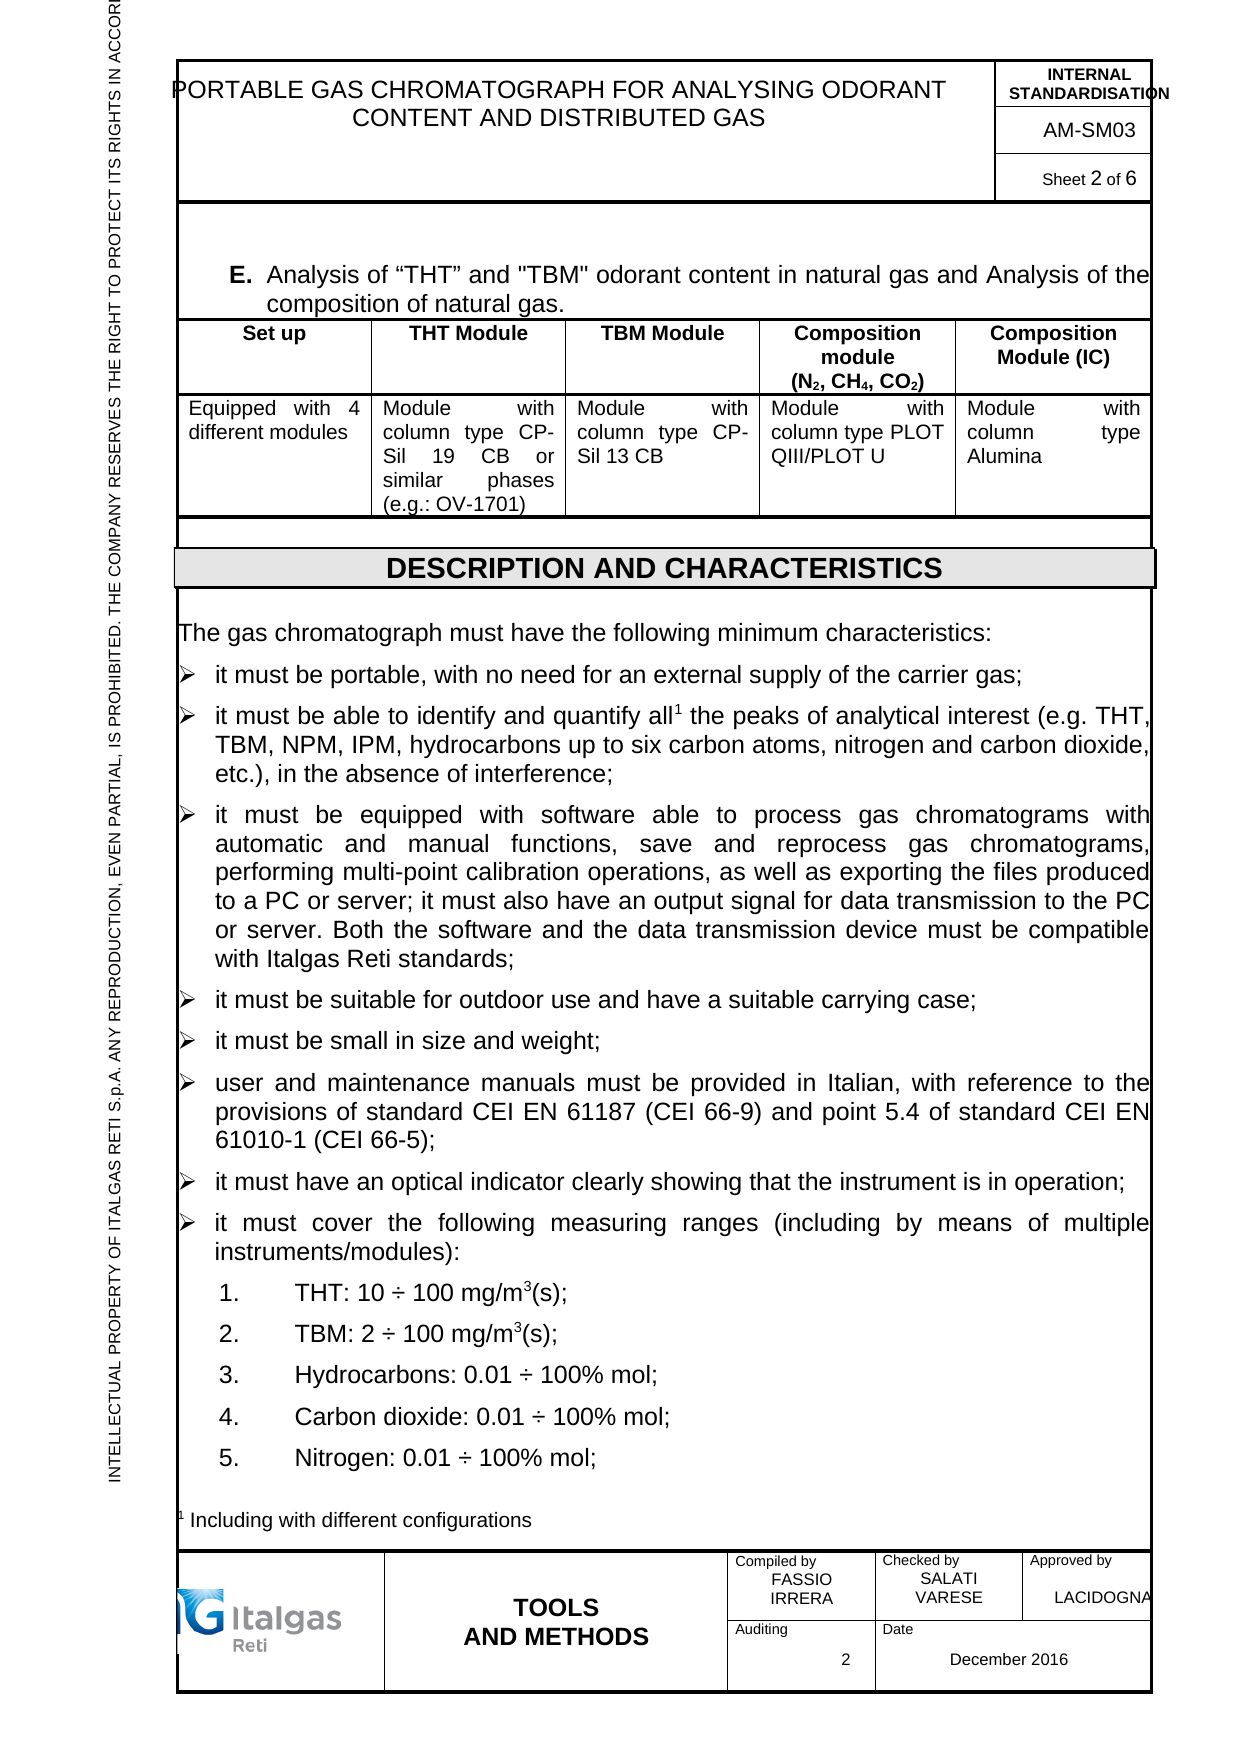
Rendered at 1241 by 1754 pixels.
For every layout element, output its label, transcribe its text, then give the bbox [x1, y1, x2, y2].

table_cell Module with column type CP-Sil 13 CB [566, 396, 759, 515]
list it must be portable, with no need for an external supply of the carrier gas; [177, 659, 1152, 688]
table_header Composition module (N2, CH4, CO2) [760, 321, 955, 392]
list user and maintenance manuals must be provided in Italian, with reference to the provisions of standard CEI EN 61187 (CEI 66-9) and point 5.4 of standard CEI EN 61010-1 (CEI 66-5); [177, 1068, 1152, 1154]
text 1 Including with different configurations [177, 1508, 1152, 1532]
list THT: 10 ÷ 100 mg/m3(s); [219, 1278, 1152, 1307]
table_header Set up [179, 321, 371, 392]
list it must be equipped with software able to process gas chromatograms with automatic and manual functions, save and reprocess gas chromatograms, performing multi-point calibration operations, as well as exporting the files produced to a PC or server; it must also have an output signal for data transmission to the PC or server. Both the software and the data transmission device must be compatible with Italgas Reti standards; [177, 800, 1152, 972]
picture [177, 1588, 343, 1654]
list it must be small in size and weight; [177, 1026, 1152, 1055]
list it must be suitable for outdoor use and have a suitable carrying case; [177, 985, 1152, 1014]
table_cell Module with column type PLOT QIII/PLOT U [760, 396, 955, 515]
list it must be able to identify and quantify all1 the peaks of analytical interest (e.g. THT, TBM, NPM, IPM, hydrocarbons up to six carbon atoms, nitrogen and carbon dioxide, etc.), in the absence of interference; [177, 701, 1152, 787]
list it must have an optical indicator clearly showing that the instrument is in operation; [177, 1166, 1152, 1195]
table_cell Module with column type CP-Sil 19 CB or similar phases (e.g.: OV-1701) [372, 396, 565, 515]
list Analysis of “THT” and "TBM" odorant content in natural gas and Analysis of the composition of natural gas. [229, 260, 1152, 317]
list Carbon dioxide: 0.01 ÷ 100% mol; [219, 1402, 1152, 1430]
table_cell Equipped with 4 different modules [179, 396, 371, 515]
text DESCRIPTION AND CHARACTERISTICS [175, 549, 1154, 586]
table_header Composition Module (IC) [956, 321, 1150, 392]
table_header TBM Module [566, 321, 759, 392]
list Hydrocarbons: 0.01 ÷ 100% mol; [219, 1360, 1152, 1389]
table_cell Module with column type Alumina [956, 396, 1150, 515]
list TBM: 2 ÷ 100 mg/m3(s); [219, 1319, 1152, 1348]
list Nitrogen: 0.01 ÷ 100% mol; [219, 1443, 1152, 1472]
text The gas chromatograph must have the following minimum characteristics: [177, 618, 1152, 647]
list it must cover the following measuring ranges (including by means of multiple instruments/modules): [177, 1208, 1152, 1265]
table_header THT Module [372, 321, 565, 392]
